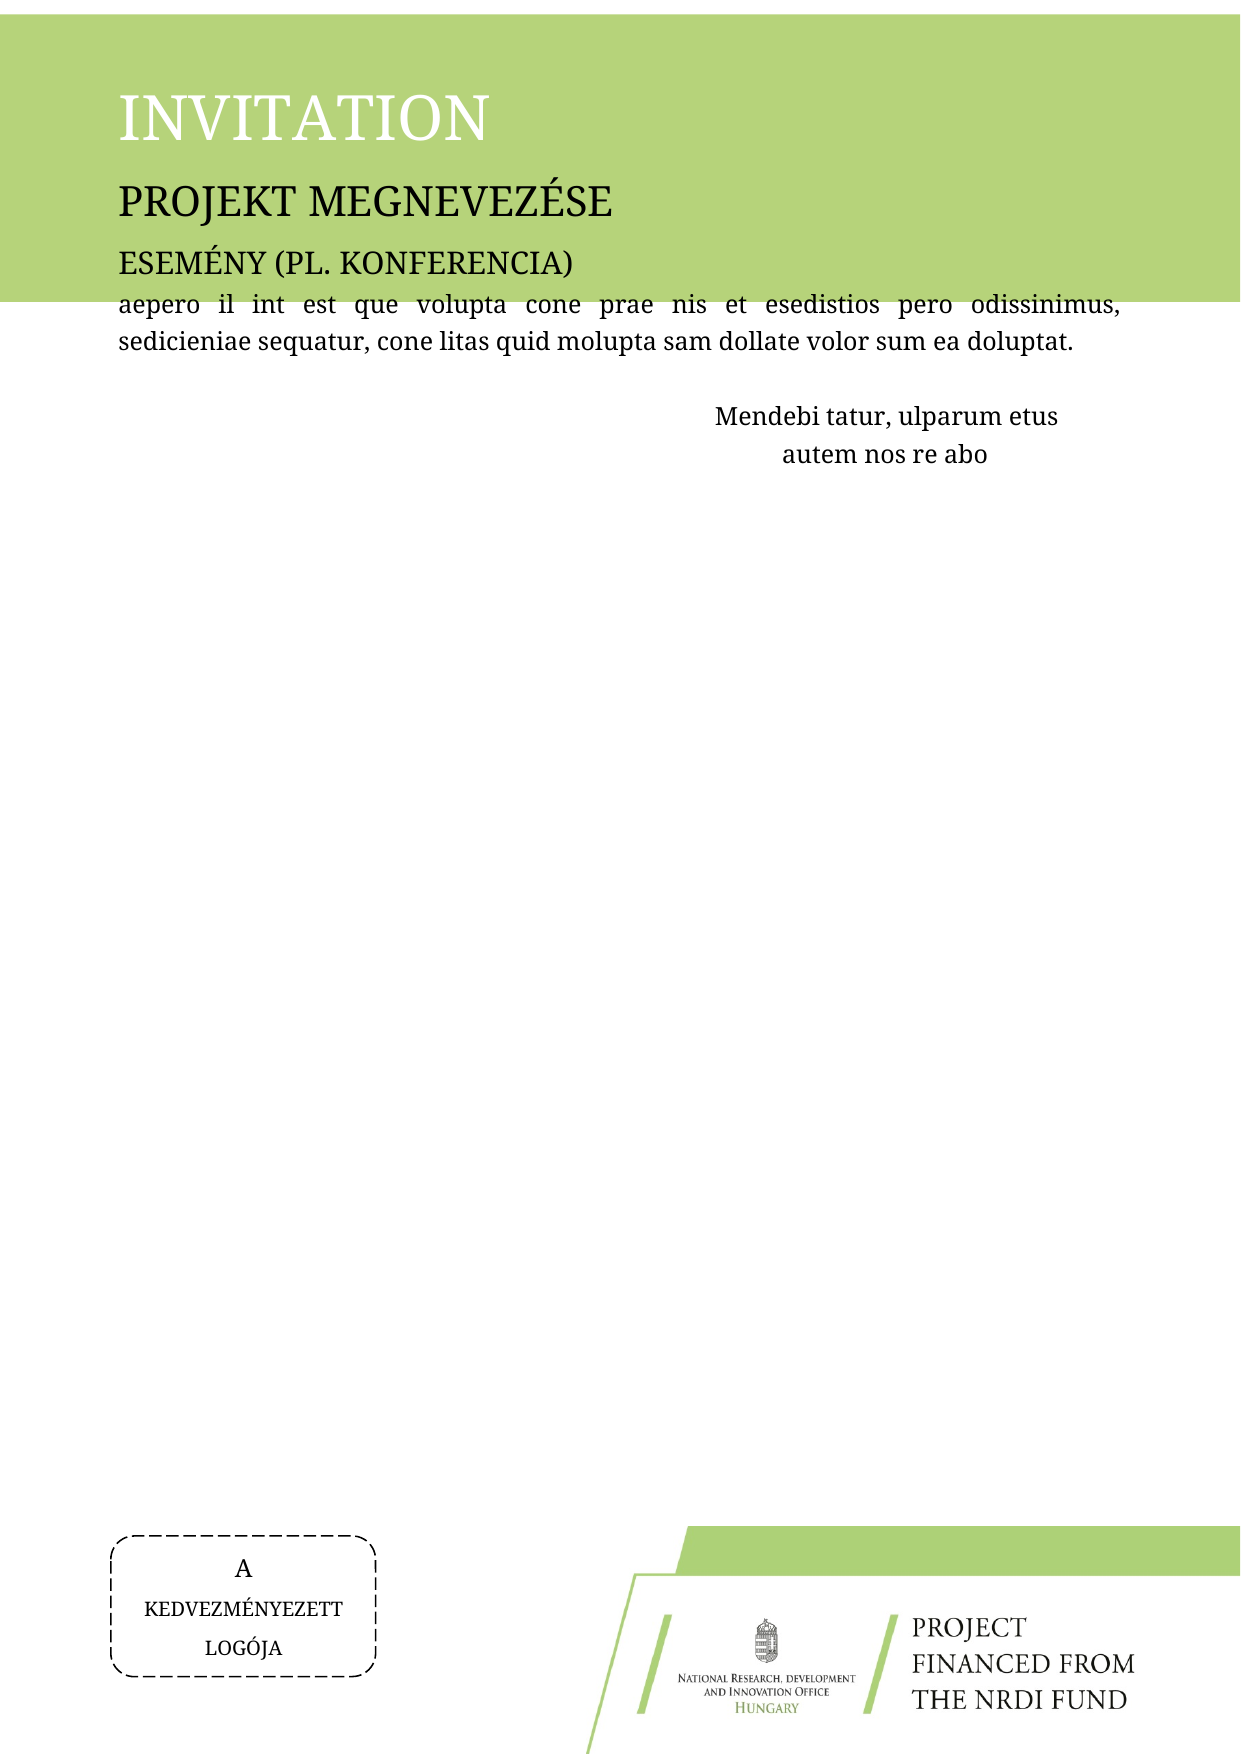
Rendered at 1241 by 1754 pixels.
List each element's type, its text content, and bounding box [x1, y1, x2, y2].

picture [586, 1526, 1241, 1754]
text autem nos re abo [118, 433, 1122, 471]
text Mendebi tatur, ulparum etus [634, 396, 1122, 433]
